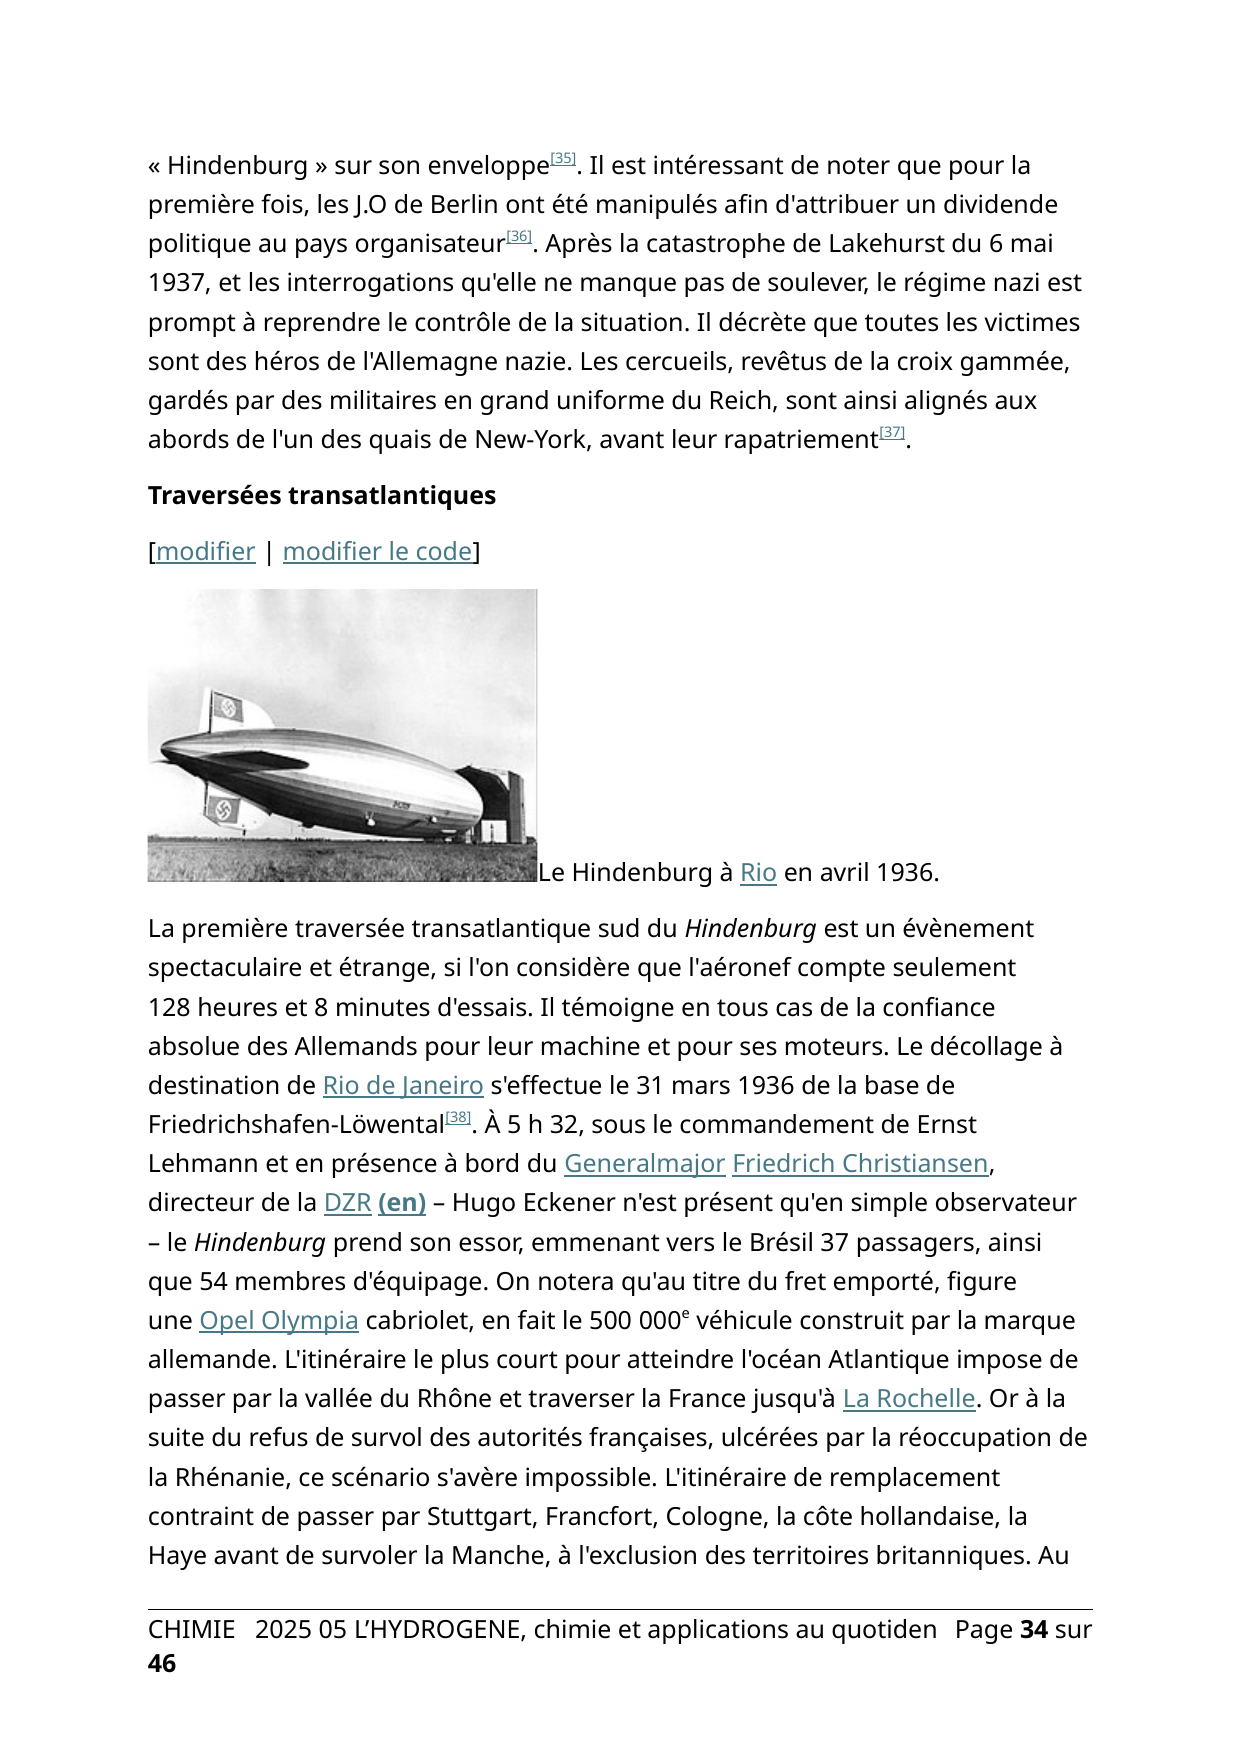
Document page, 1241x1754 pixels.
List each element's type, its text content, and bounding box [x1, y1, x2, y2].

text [148, 148, 1093, 456]
text [modifier | modifier le code] [148, 533, 1093, 567]
text Traversées transatlantiques [148, 478, 1093, 512]
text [148, 911, 1093, 1572]
picture [147, 589, 538, 882]
